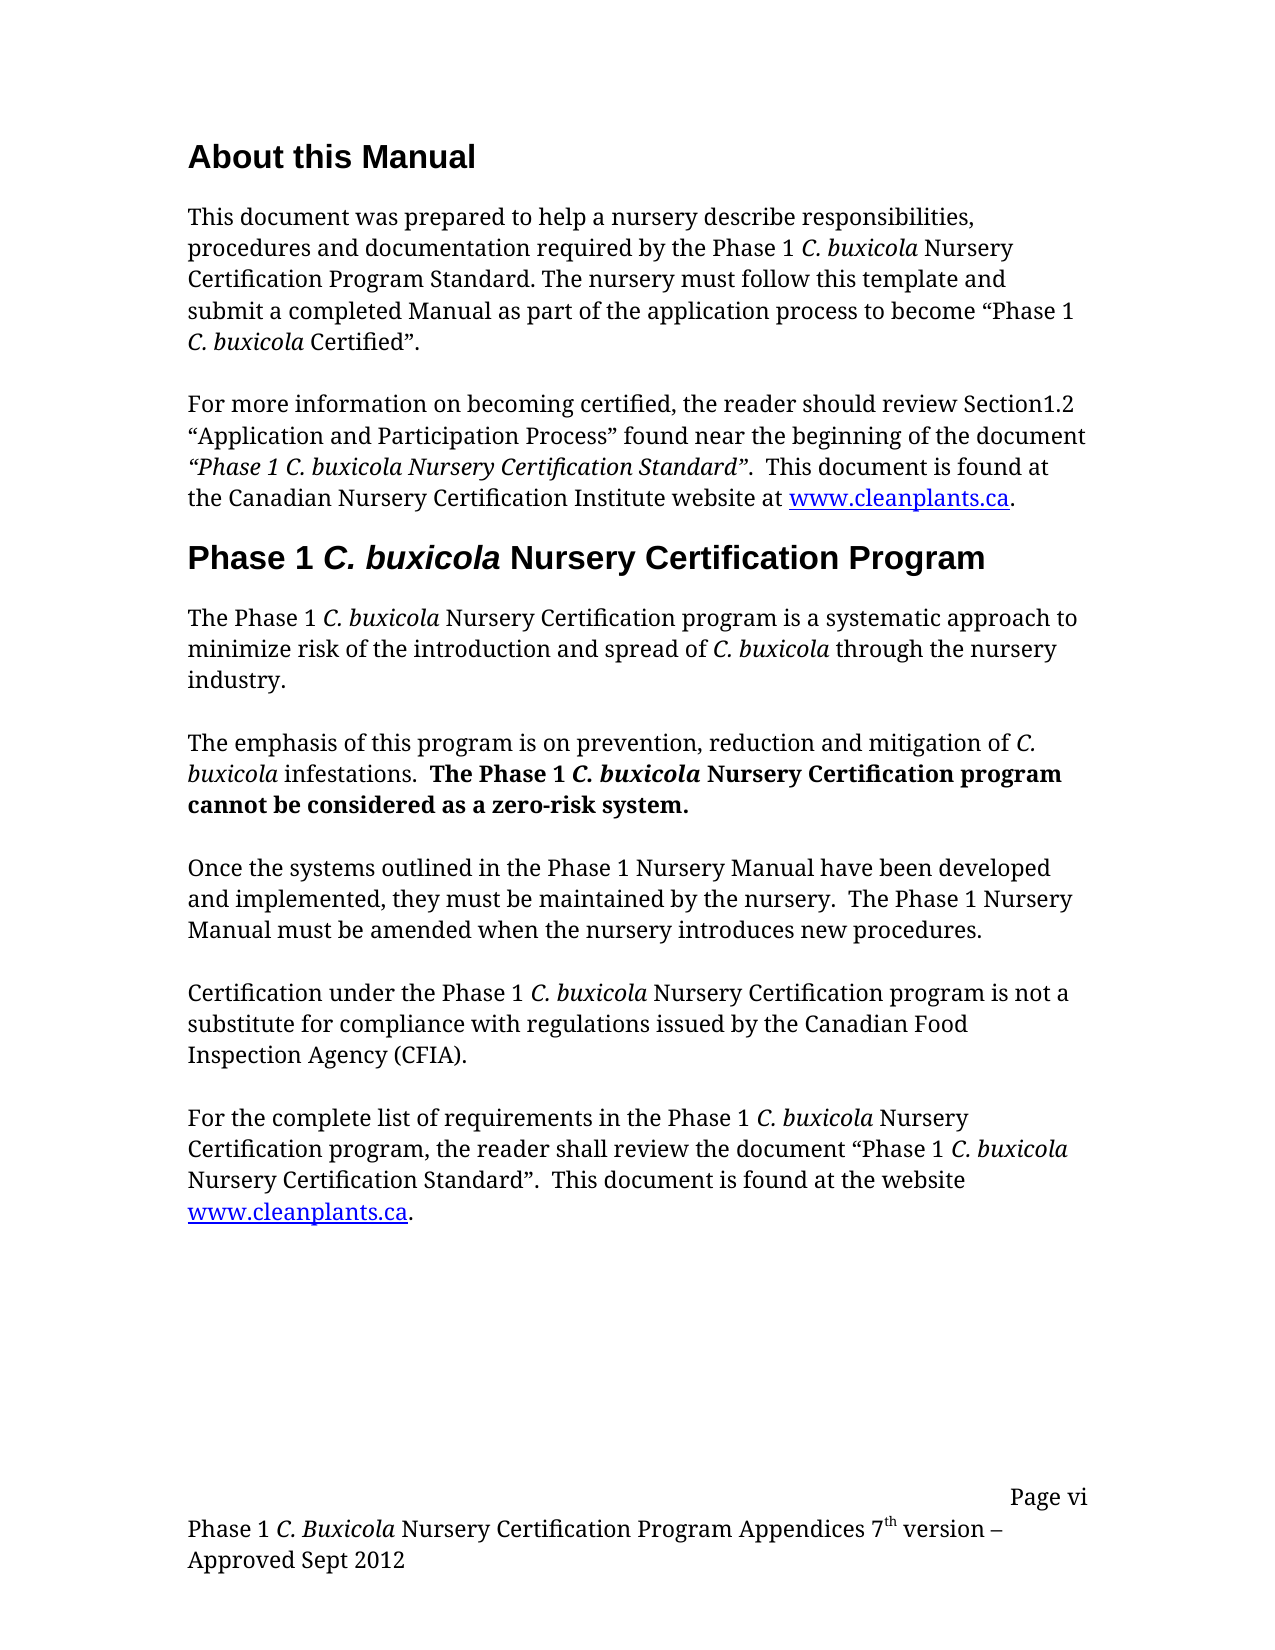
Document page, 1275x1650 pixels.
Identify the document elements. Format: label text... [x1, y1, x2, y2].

text This document was prepared to help a nursery describe responsibilities, procedures and documentation required by the Phase 1 C. buxicola Nursery Certification Program Standard. The nursery must follow this template and submit a completed Manual as part of the application process to become “Phase 1 C. buxicola Certified”. [187, 201, 1087, 357]
text Certification under the Phase 1 C. buxicola Nursery Certification program is not a substitute for compliance with regulations issued by the Canadian Food Inspection Agency (CFIA). [187, 977, 1087, 1071]
text For more information on becoming certified, the reader should review Section1.2 “Application and Participation Process” found near the beginning of the document “Phase 1 C. buxicola Nursery Certification Standard”. This document is found at the Canadian Nursery Certification Institute website at www.cleanplants.ca. [187, 388, 1087, 513]
text Once the systems outlined in the Phase 1 Nursery Manual have been developed and implemented, they must be maintained by the nursery. The Phase 1 Nursery Manual must be amended when the nursery introduces new procedures. [187, 852, 1087, 946]
text The emphasis of this program is on prevention, reduction and mitigation of C. buxicola infestations. The Phase 1 C. buxicola Nursery Certification program cannot be considered as a zero-risk system. [187, 727, 1087, 821]
subtitle About this Manual [187, 137, 1087, 176]
subtitle Phase 1 C. buxicola Nursery Certification Program [187, 538, 1087, 577]
text For the complete list of requirements in the Phase 1 C. buxicola Nursery Certification program, the reader shall review the document “Phase 1 C. buxicola Nursery Certification Standard”. This document is found at the website www.cleanplants.ca. [187, 1102, 1087, 1227]
text The Phase 1 C. buxicola Nursery Certification program is a systematic approach to minimize risk of the introduction and spread of C. buxicola through the nursery industry. [187, 602, 1087, 696]
